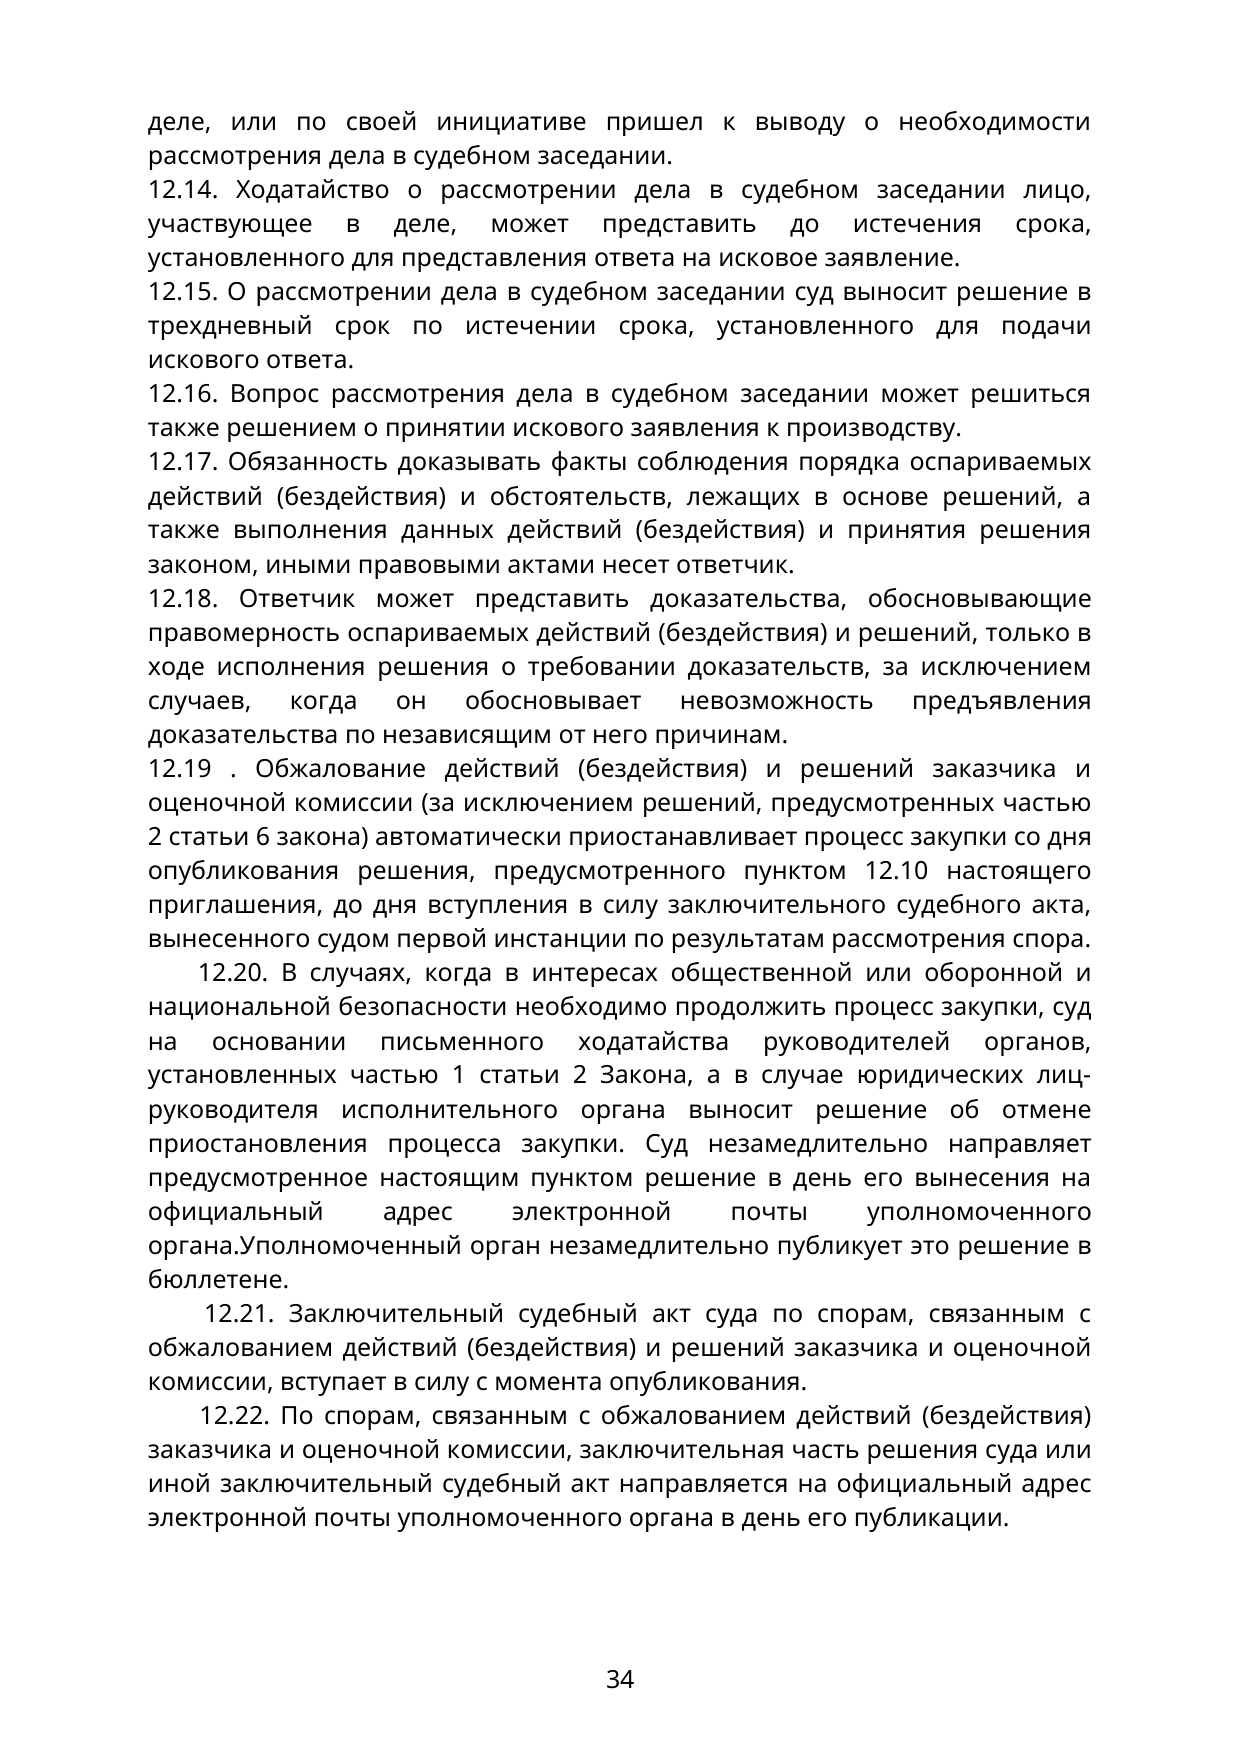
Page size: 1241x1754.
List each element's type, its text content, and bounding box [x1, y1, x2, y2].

text 12.16. Вопрос рассмотрения дела в судебном заседании может решиться также решением о принятии искового заявления к производству. [148, 376, 1092, 444]
text 12.14. Ходатайство о рассмотрении дела в судебном заседании лицо, участвующее в деле, может представить до истечения срока, установленного для представления ответа на исковое заявление. [148, 172, 1092, 274]
text 12.19 . Обжалование действий (бездействия) и решений заказчика и оценочной комиссии (за исключением решений, предусмотренных частью 2 статьи 6 закона) автоматически приостанавливает процесс закупки со дня опубликования решения, предусмотренного пунктом 12.10 настоящего приглашения, до дня вступления в силу заключительного судебного акта, вынесенного судом первой инстанции по результатам рассмотрения спора. [148, 751, 1092, 955]
text 12.21. Заключительный судебный акт суда по спорам, связанным с обжалованием действий (бездействия) и решений заказчика и оценочной комиссии, вступает в силу с момента опубликования. [148, 1296, 1092, 1398]
text 12.22. По спорам, связанным с обжалованием действий (бездействия) заказчика и оценочной комиссии, заключительная часть решения суда или иной заключительный судебный акт направляется на официальный адрес электронной почты уполномоченного органа в день его публикации. [148, 1398, 1092, 1534]
text 12.15. О рассмотрении дела в судебном заседании суд выносит решение в трехдневный срок по истечении срока, установленного для подачи искового ответа. [148, 274, 1092, 376]
text 12.20. В случаях, когда в интересах общественной или оборонной и национальной безопасности необходимо продолжить процесс закупки, суд на основании письменного ходатайства руководителей органов, установленных частью 1 статьи 2 Закона, а в случае юридических лиц-руководителя исполнительного органа выносит решение об отмене приостановления процесса закупки. Суд незамедлительно направляет предусмотренное настоящим пунктом решение в день его вынесения на официальный адрес электронной почты уполномоченного органа.Уполномоченный орган незамедлительно публикует это решение в бюллетене. [148, 955, 1092, 1296]
text 12.17. Обязанность доказывать факты соблюдения порядка оспариваемых действий (бездействия) и обстоятельств, лежащих в основе решений, а также выполнения данных действий (бездействия) и принятия решения законом, иными правовыми актами несет ответчик. [148, 444, 1092, 580]
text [148, 103, 1092, 172]
text 12.18. Ответчик может представить доказательства, обосновывающие правомерность оспариваемых действий (бездействия) и решений, только в ходе исполнения решения о требовании доказательств, за исключением случаев, когда он обосновывает невозможность предъявления доказательства по независящим от него причинам. [148, 580, 1092, 751]
